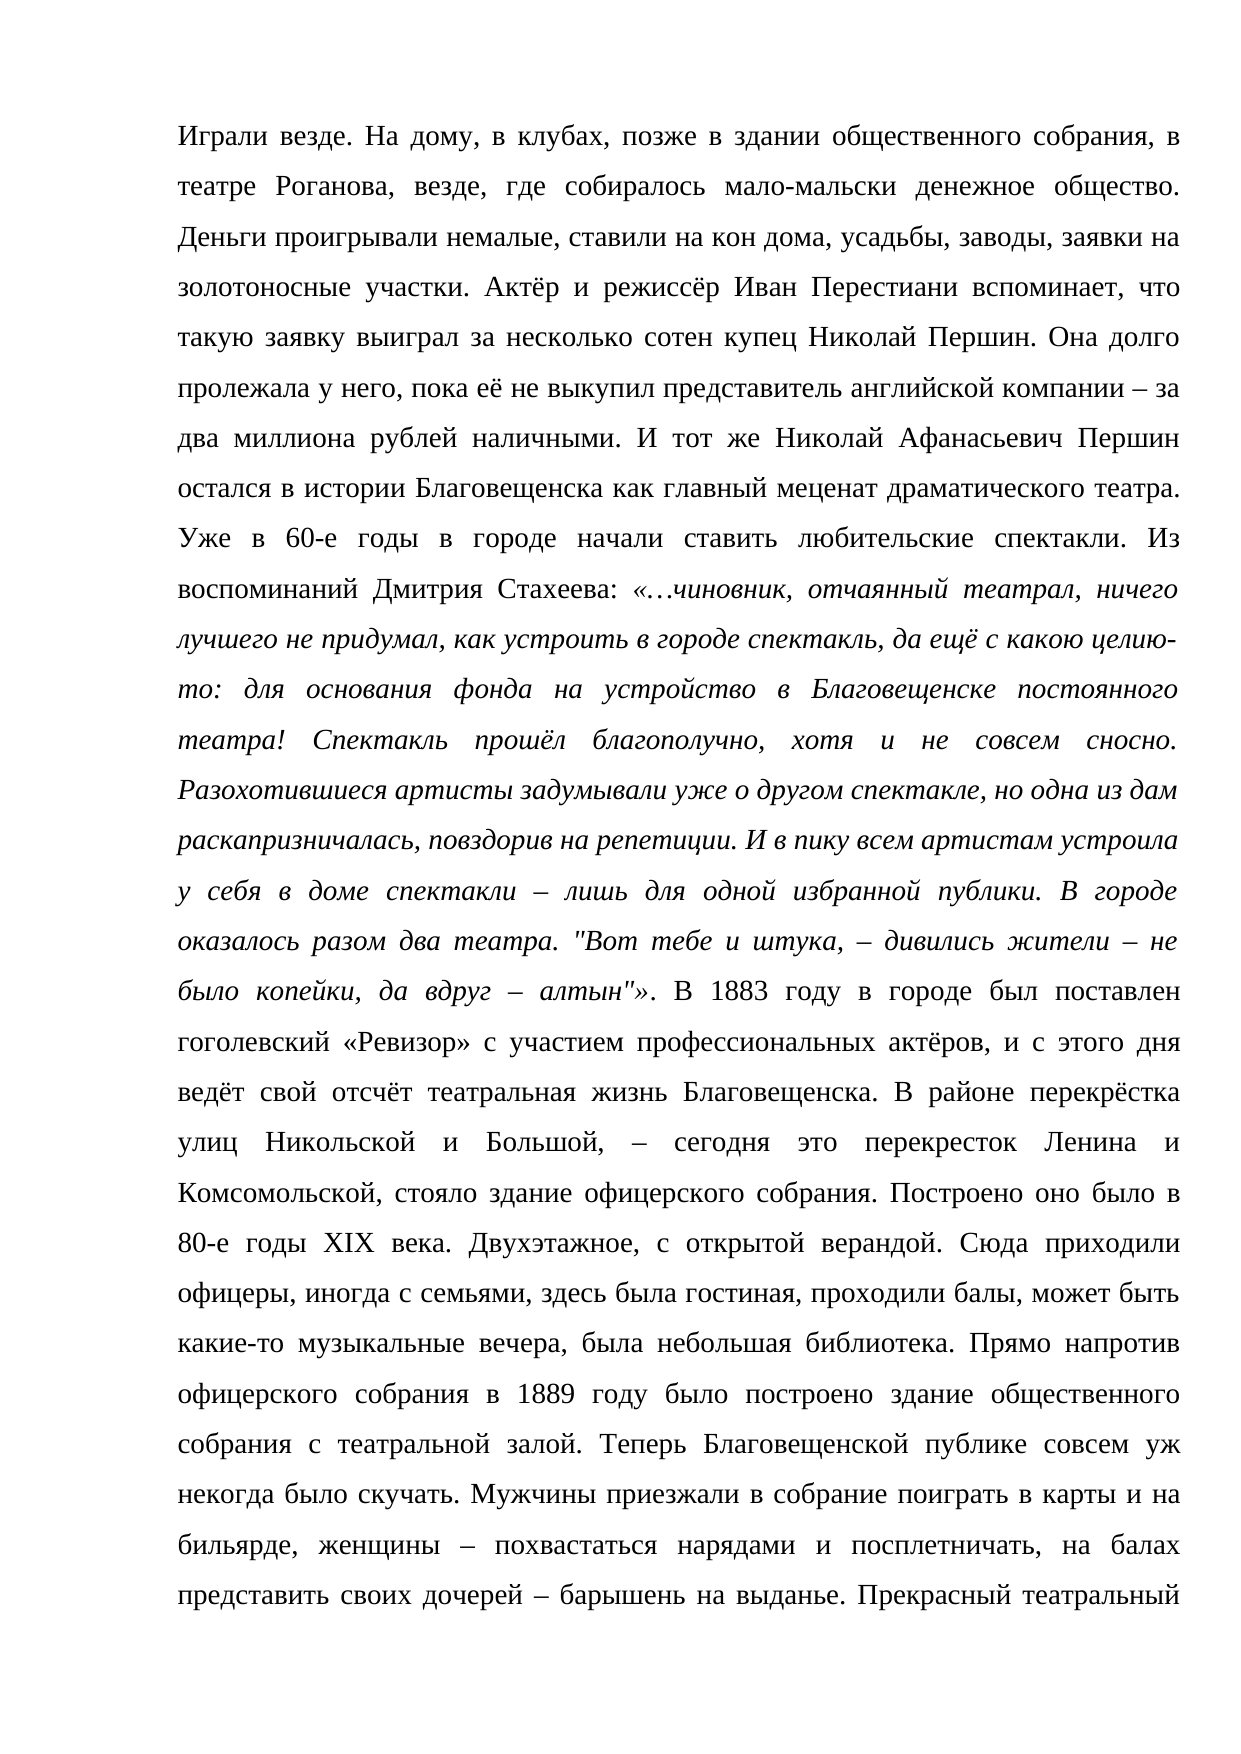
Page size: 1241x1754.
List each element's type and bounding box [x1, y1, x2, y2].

text [177, 118, 1181, 1611]
